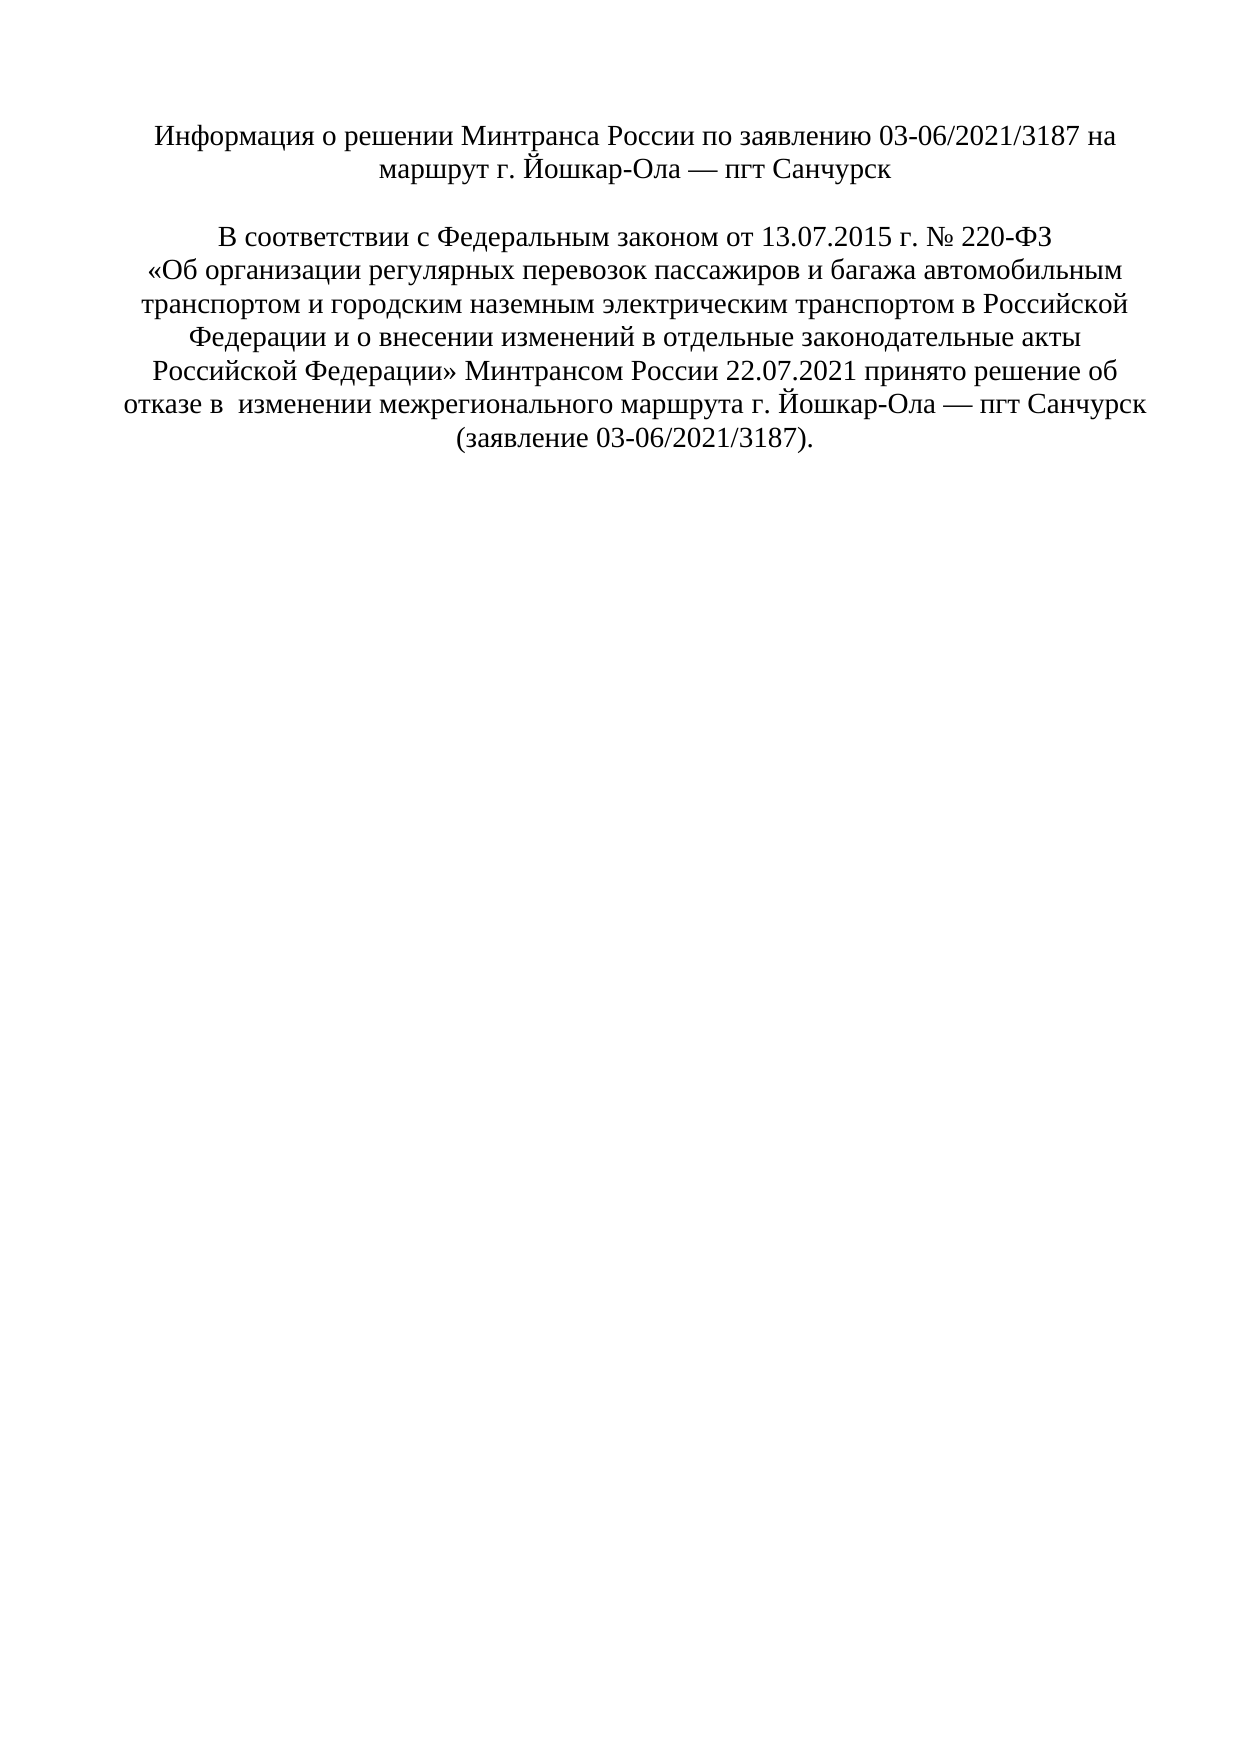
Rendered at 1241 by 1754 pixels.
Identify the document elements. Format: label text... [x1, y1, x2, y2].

text В соответствии с Федеральным законом от 13.07.2015 г. № 220-ФЗ «Об организации регулярных перевозок пассажиров и багажа автомобильным транспортом и городским наземным электрическим транспортом в Российской Федерации и о внесении изменений в отдельные законодательные акты Российской Федерации» Минтрансом России 22.07.2021 принято решение об отказе в изменении межрегионального маршрута г. Йошкар-Ола — пгт Санчурск (заявление 03-06/2021/3187). [118, 219, 1152, 453]
text Информация о решении Минтранса России по заявлению 03-06/2021/3187 на маршрут г. Йошкар-Ола — пгт Санчурск [118, 118, 1152, 185]
